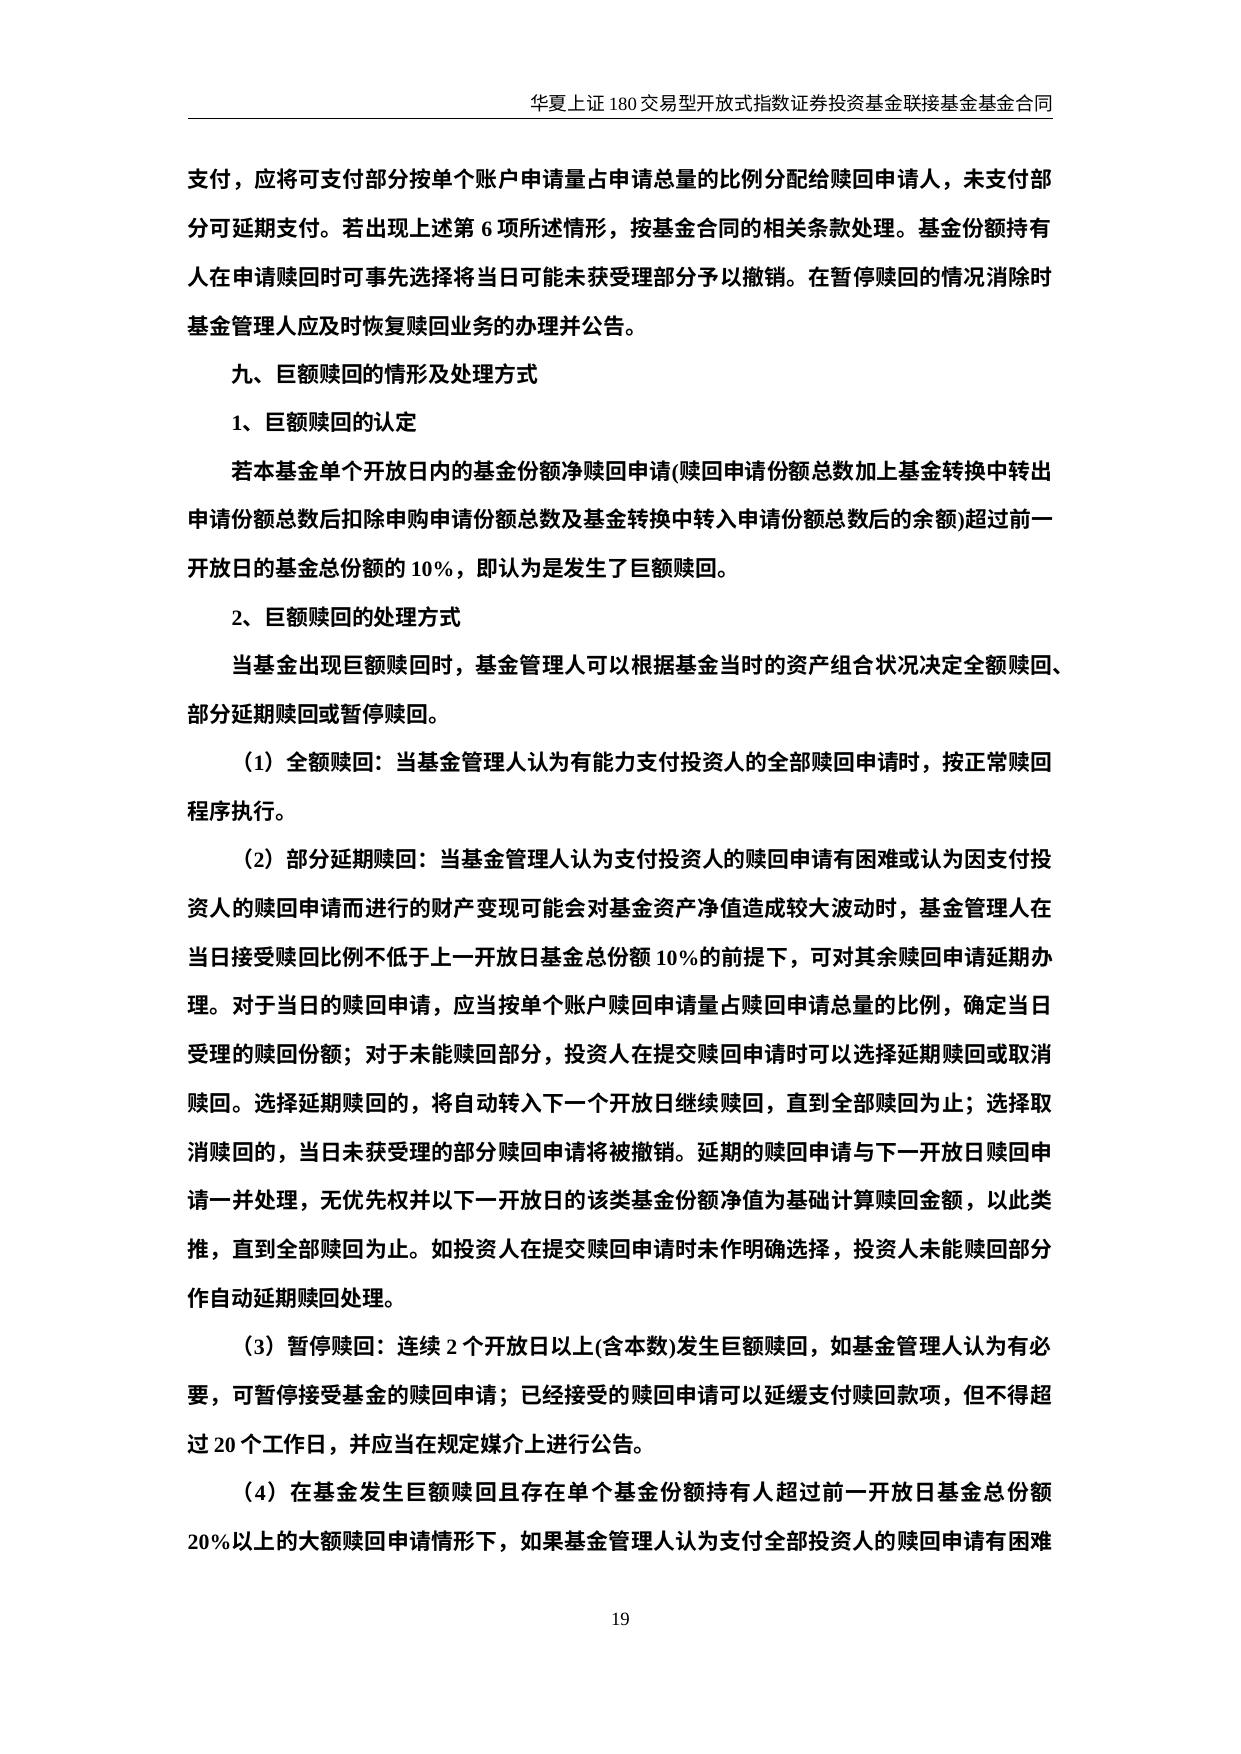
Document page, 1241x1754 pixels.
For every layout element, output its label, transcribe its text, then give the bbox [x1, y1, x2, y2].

text 2、巨额赎回的处理方式 [187, 599, 1053, 632]
text 若本基金单个开放日内的基金份额净赎回申请(赎回申请份额总数加上基金转换中转出申请份额总数后扣除申购申请份额总数及基金转换中转入申请份额总数后的余额)超过前一开放日的基金总份额的10%，即认为是发生了巨额赎回。 [187, 453, 1053, 583]
text 九、巨额赎回的情形及处理方式 [187, 357, 1053, 389]
text 1、巨额赎回的认定 [187, 405, 1053, 437]
text （2）部分延期赎回：当基金管理人认为支付投资人的赎回申请有困难或认为因支付投资人的赎回申请而进行的财产变现可能会对基金资产净值造成较大波动时，基金管理人在当日接受赎回比例不低于上一开放日基金总份额10%的前提下，可对其余赎回申请延期办理。对于当日的赎回申请，应当按单个账户赎回申请量占赎回申请总量的比例，确定当日受理的赎回份额；对于未能赎回部分，投资人在提交赎回申请时可以选择延期赎回或取消赎回。选择延期赎回的，将自动转入下一个开放日继续赎回，直到全部赎回为止；选择取消赎回的，当日未获受理的部分赎回申请将被撤销。延期的赎回申请与下一开放日赎回申请一并处理，无优先权并以下一开放日的该类基金份额净值为基础计算赎回金额，以此类推，直到全部赎回为止。如投资人在提交赎回申请时未作明确选择，投资人未能赎回部分作自动延期赎回处理。 [187, 842, 1053, 1313]
text （1）全额赎回：当基金管理人认为有能力支付投资人的全部赎回申请时，按正常赎回程序执行。 [187, 744, 1053, 826]
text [187, 162, 1053, 341]
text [187, 1474, 1053, 1556]
text 当基金出现巨额赎回时，基金管理人可以根据基金当时的资产组合状况决定全额赎回、部分延期赎回或暂停赎回。 [187, 647, 1053, 729]
text （3）暂停赎回：连续2个开放日以上(含本数)发生巨额赎回，如基金管理人认为有必要，可暂停接受基金的赎回申请；已经接受的赎回申请可以延缓支付赎回款项，但不得超过20个工作日，并应当在规定媒介上进行公告。 [187, 1329, 1053, 1459]
